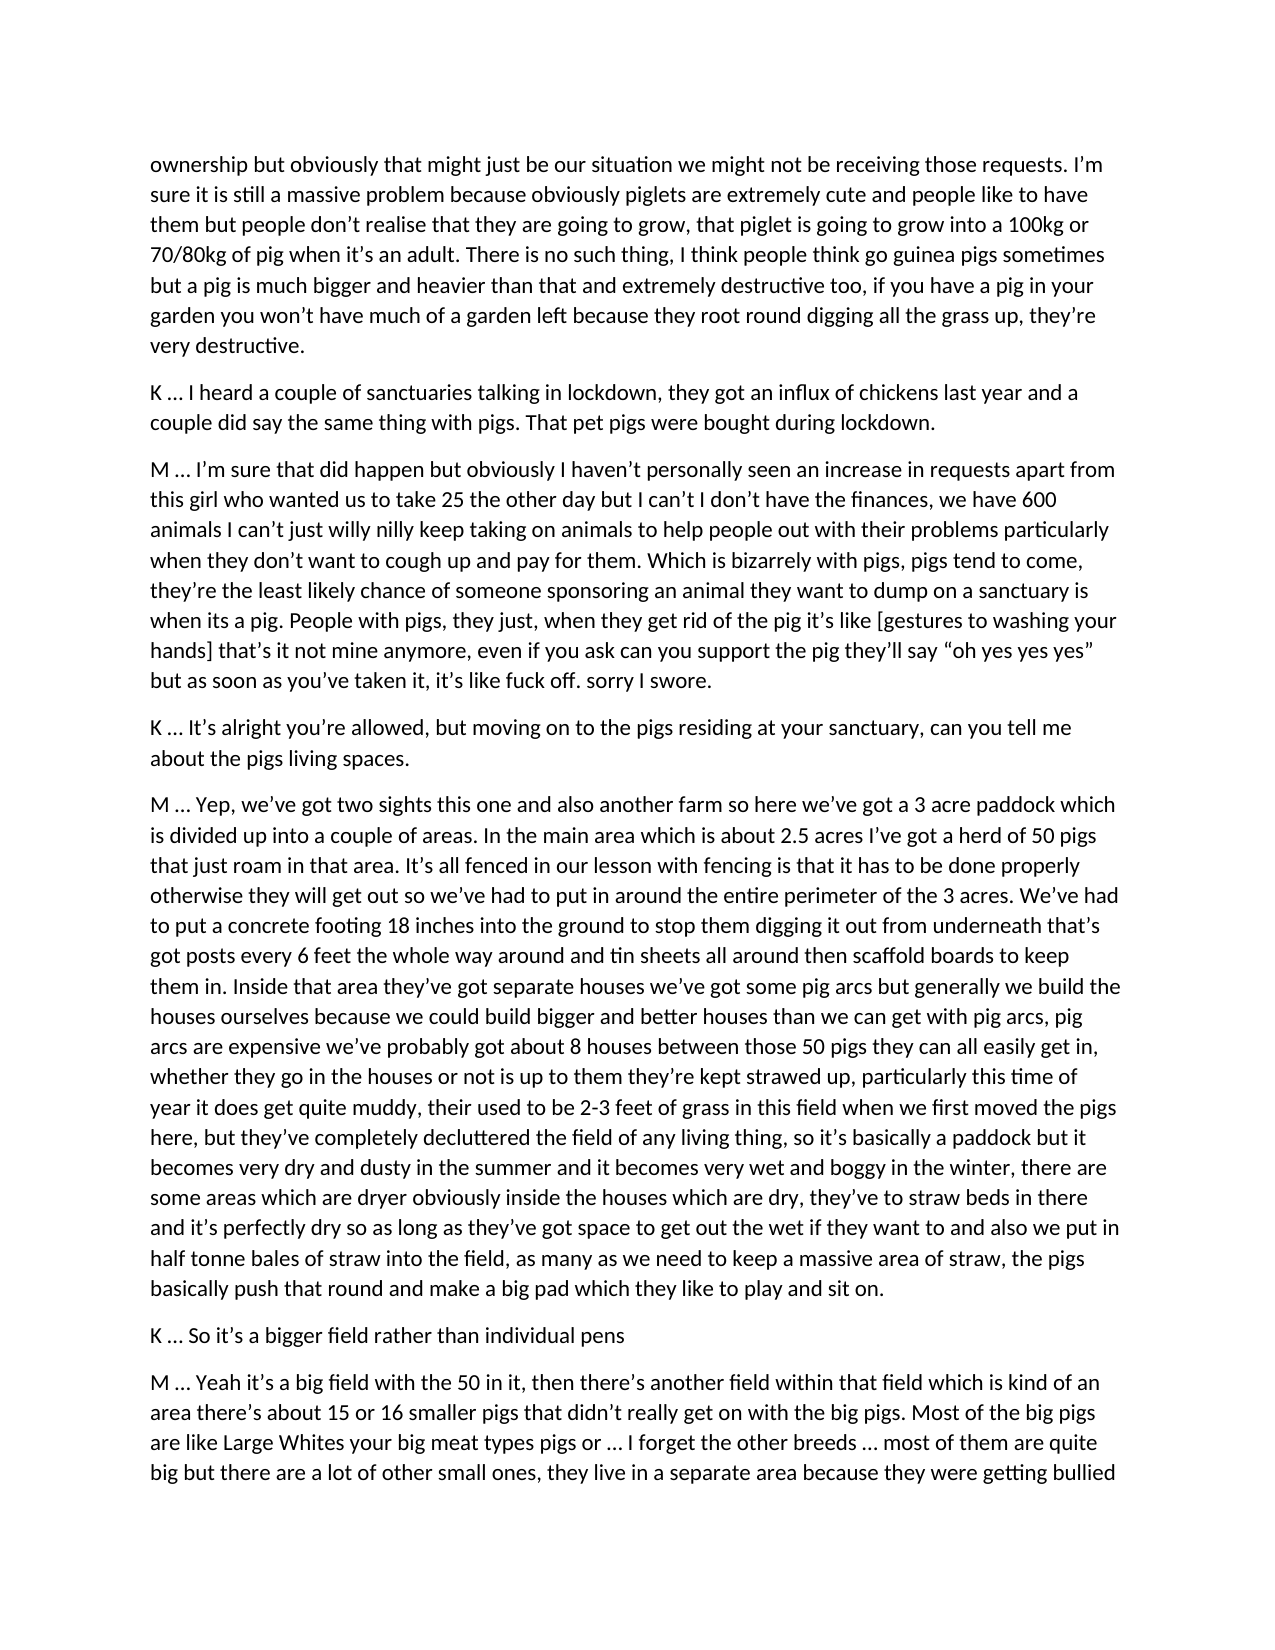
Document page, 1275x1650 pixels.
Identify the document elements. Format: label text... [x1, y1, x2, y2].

text M … I’m sure that did happen but obviously I haven’t personally seen an increase in requests apart from this girl who wanted us to take 25 the other day but I can’t I don’t have the finances, we have 600 animals I can’t just willy nilly keep taking on animals to help people out with their problems particularly when they don’t want to cough up and pay for them. Which is bizarrely with pigs, pigs tend to come, they’re the least likely chance of someone sponsoring an animal they want to dump on a sanctuary is when its a pig. People with pigs, they just, when they get rid of the pig it’s like [gestures to washing your hands] that’s it not mine anymore, even if you ask can you support the pig they’ll say “oh yes yes yes” but as soon as you’ve taken it, it’s like fuck off. sorry I swore. [150, 455, 1125, 695]
text K … It’s alright you’re allowed, but moving on to the pigs residing at your sanctuary, can you tell me about the pigs living spaces. [150, 713, 1125, 772]
text K … I heard a couple of sanctuaries talking in lockdown, they got an influx of chickens last year and a couple did say the same thing with pigs. That pet pigs were bought during lockdown. [150, 378, 1125, 436]
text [150, 150, 1125, 359]
text K … So it’s a bigger field rather than individual pens [150, 1321, 1125, 1349]
text M … Yep, we’ve got two sights this one and also another farm so here we’ve got a 3 acre paddock which is divided up into a couple of areas. In the main area which is about 2.5 acres I’ve got a herd of 50 pigs that just roam in that area. It’s all fenced in our lesson with fencing is that it has to be done properly otherwise they will get out so we’ve had to put in around the entire perimeter of the 3 acres. We’ve had to put a concrete footing 18 inches into the ground to stop them digging it out from underneath that’s got posts every 6 feet the whole way around and tin sheets all around then scaffold boards to keep them in. Inside that area they’ve got separate houses we’ve got some pig arcs but generally we build the houses ourselves because we could build bigger and better houses than we can get with pig arcs, pig arcs are expensive we’ve probably got about 8 houses between those 50 pigs they can all easily get in, whether they go in the houses or not is up to them they’re kept strawed up, particularly this time of year it does get quite muddy, their used to be 2-3 feet of grass in this field when we first moved the pigs here, but they’ve completely decluttered the field of any living thing, so it’s basically a paddock but it becomes very dry and dusty in the summer and it becomes very wet and boggy in the winter, there are some areas which are dryer obviously inside the houses which are dry, they’ve to straw beds in there and it’s perfectly dry so as long as they’ve got space to get out the wet if they want to and also we put in half tonne bales of straw into the field, as many as we need to keep a massive area of straw, the pigs basically push that round and make a big pad which they like to play and sit on. [150, 791, 1125, 1302]
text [150, 1368, 1125, 1486]
